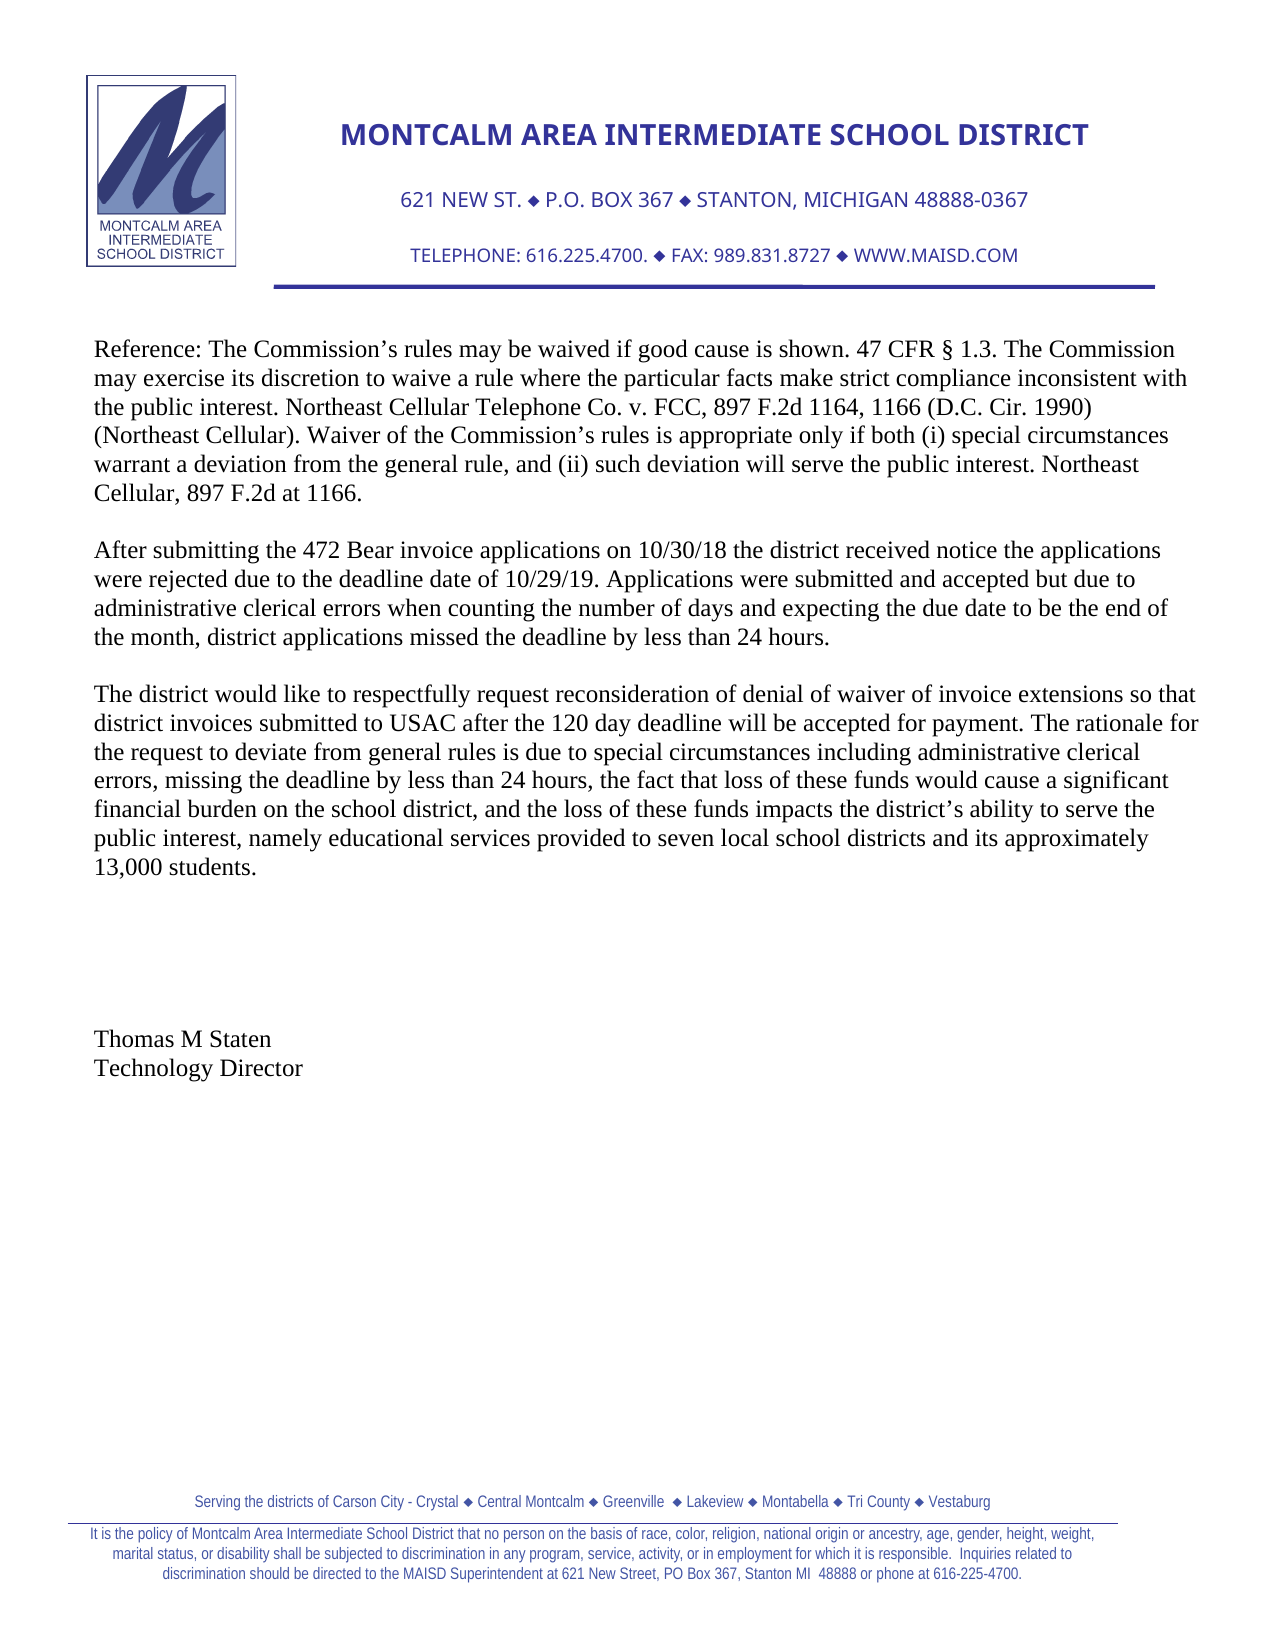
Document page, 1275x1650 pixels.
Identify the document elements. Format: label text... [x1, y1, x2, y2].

text Reference: The Commission’s rules may be waived if good cause is shown. 47 CFR § 1.3. The Commission may exercise its discretion to waive a rule where the particular facts make strict compliance inconsistent with the public interest. Northeast Cellular Telephone Co. v. FCC, 897 F.2d 1164, 1166 (D.C. Cir. 1990) (Northeast Cellular). Waiver of the Commission’s rules is appropriate only if both (i) special circumstances warrant a deviation from the general rule, and (ii) such deviation will serve the public interest. Northeast Cellular, 897 F.2d at 1166. [94, 334, 1200, 507]
text Technology Director [94, 1053, 1200, 1082]
text After submitting the 472 Bear invoice applications on 10/30/18 the district received notice the applications were rejected due to the deadline date of 10/29/19. Applications were submitted and accepted but due to administrative clerical errors when counting the number of days and expecting the due date to be the end of the month, district applications missed the deadline by less than 24 hours. [94, 535, 1200, 650]
text The district would like to respectfully request reconsideration of denial of waiver of invoice extensions so that district invoices submitted to USAC after the 120 day deadline will be accepted for payment. The rationale for the request to deviate from general rules is due to special circumstances including administrative clerical errors, missing the deadline by less than 24 hours, the fact that loss of these funds would cause a significant financial burden on the school district, and the loss of these funds impacts the district’s ability to serve the public interest, namely educational services provided to seven local school districts and its approximately 13,000 students. [94, 679, 1200, 880]
text Thomas M Staten [94, 1024, 1200, 1053]
picture [86, 75, 237, 267]
